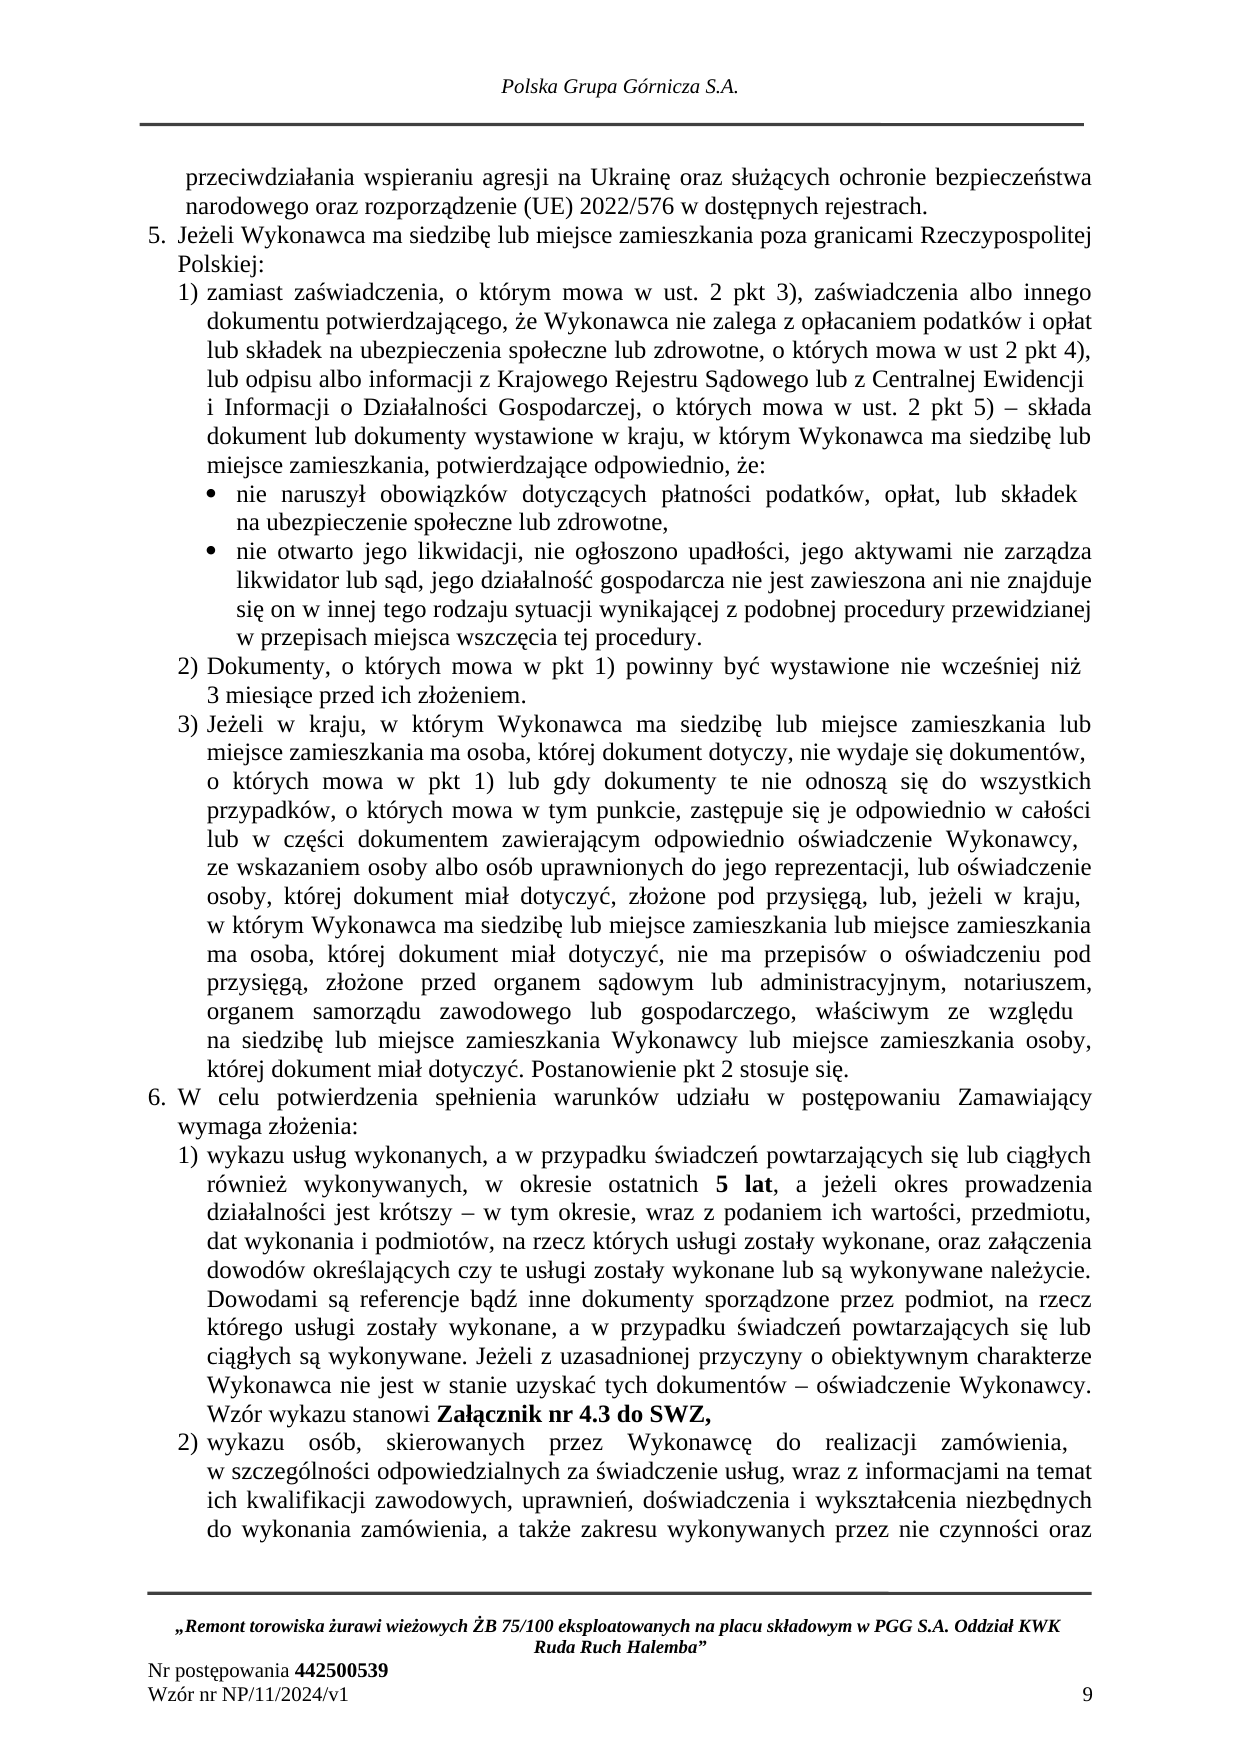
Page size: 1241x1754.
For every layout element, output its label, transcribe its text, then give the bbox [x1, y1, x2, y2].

list W celu potwierdzenia spełnienia warunków udziału w postępowaniu Zamawiający wymaga złożenia: [148, 1082, 1093, 1140]
list wykazu usług wykonanych, a w przypadku świadczeń powtarzających się lub ciągłych również wykonywanych, w okresie ostatnich 5 lat, a jeżeli okres prowadzenia działalności jest krótszy – w tym okresie, wraz z podaniem ich wartości, przedmiotu, dat wykonania i podmiotów, na rzecz których usługi zostały wykonane, oraz załączenia dowodów określających czy te usługi zostały wykonane lub są wykonywane należycie. Dowodami są referencje bądź inne dokumenty sporządzone przez podmiot, na rzecz którego usługi zostały wykonane, a w przypadku świadczeń powtarzających się lub ciągłych są wykonywane. Jeżeli z uzasadnionej przyczyny o obiektywnym charakterze Wykonawca nie jest w stanie uzyskać tych dokumentów – oświadczenie Wykonawcy. Wzór wykazu stanowi Załącznik nr 4.3 do SWZ, [177, 1140, 1093, 1427]
list nie naruszył obowiązków dotyczących płatności podatków, opłat, lub składek na ubezpieczenie społeczne lub zdrowotne, [207, 479, 1093, 536]
list Jeżeli w kraju, w którym Wykonawca ma siedzibę lub miejsce zamieszkania lub miejsce zamieszkania ma osoba, której dokument dotyczy, nie wydaje się dokumentów, o których mowa w pkt 1) lub gdy dokumenty te nie odnoszą się do wszystkich przypadków, o których mowa w tym punkcie, zastępuje się je odpowiednio w całości lub w części dokumentem zawierającym odpowiednio oświadczenie Wykonawcy, ze wskazaniem osoby albo osób uprawnionych do jego reprezentacji, lub oświadczenie osoby, której dokument miał dotyczyć, złożone pod przysięgą, lub, jeżeli w kraju, w którym Wykonawca ma siedzibę lub miejsce zamieszkania lub miejsce zamieszkania ma osoba, której dokument miał dotyczyć, nie ma przepisów o oświadczeniu pod przysięgą, złożone przed organem sądowym lub administracyjnym, notariuszem, organem samorządu zawodowego lub gospodarczego, właściwym ze względu na siedzibę lub miejsce zamieszkania Wykonawcy lub miejsce zamieszkania osoby, której dokument miał dotyczyć. Postanowienie pkt 2 stosuje się. [177, 709, 1093, 1082]
list Jeżeli Wykonawca ma siedzibę lub miejsce zamieszkania poza granicami Rzeczypospolitej Polskiej: [148, 220, 1093, 277]
list nie otwarto jego likwidacji, nie ogłoszono upadłości, jego aktywami nie zarządza likwidator lub sąd, jego działalność gospodarcza nie jest zawieszona ani nie znajduje się on w innej tego rodzaju sytuacji wynikającej z podobnej procedury przewidzianej w przepisach miejsca wszczęcia tej procedury. [207, 536, 1093, 651]
list zamiast zaświadczenia, o którym mowa w ust. 2 pkt 3), zaświadczenia albo innego dokumentu potwierdzającego, że Wykonawca nie zalega z opłacaniem podatków i opłat lub składek na ubezpieczenia społeczne lub zdrowotne, o których mowa w ust 2 pkt 4), lub odpisu albo informacji z Krajowego Rejestru Sądowego lub z Centralnej Ewidencji i Informacji o Działalności Gospodarczej, o których mowa w ust. 2 pkt 5) – składa dokument lub dokumenty wystawione w kraju, w którym Wykonawca ma siedzibę lub miejsce zamieszkania, potwierdzające odpowiednio, że: [177, 277, 1093, 479]
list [148, 162, 1093, 220]
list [177, 1427, 1093, 1542]
list Dokumenty, o których mowa w pkt 1) powinny być wystawione nie wcześniej niż 3 miesiące przed ich złożeniem. [177, 651, 1093, 709]
